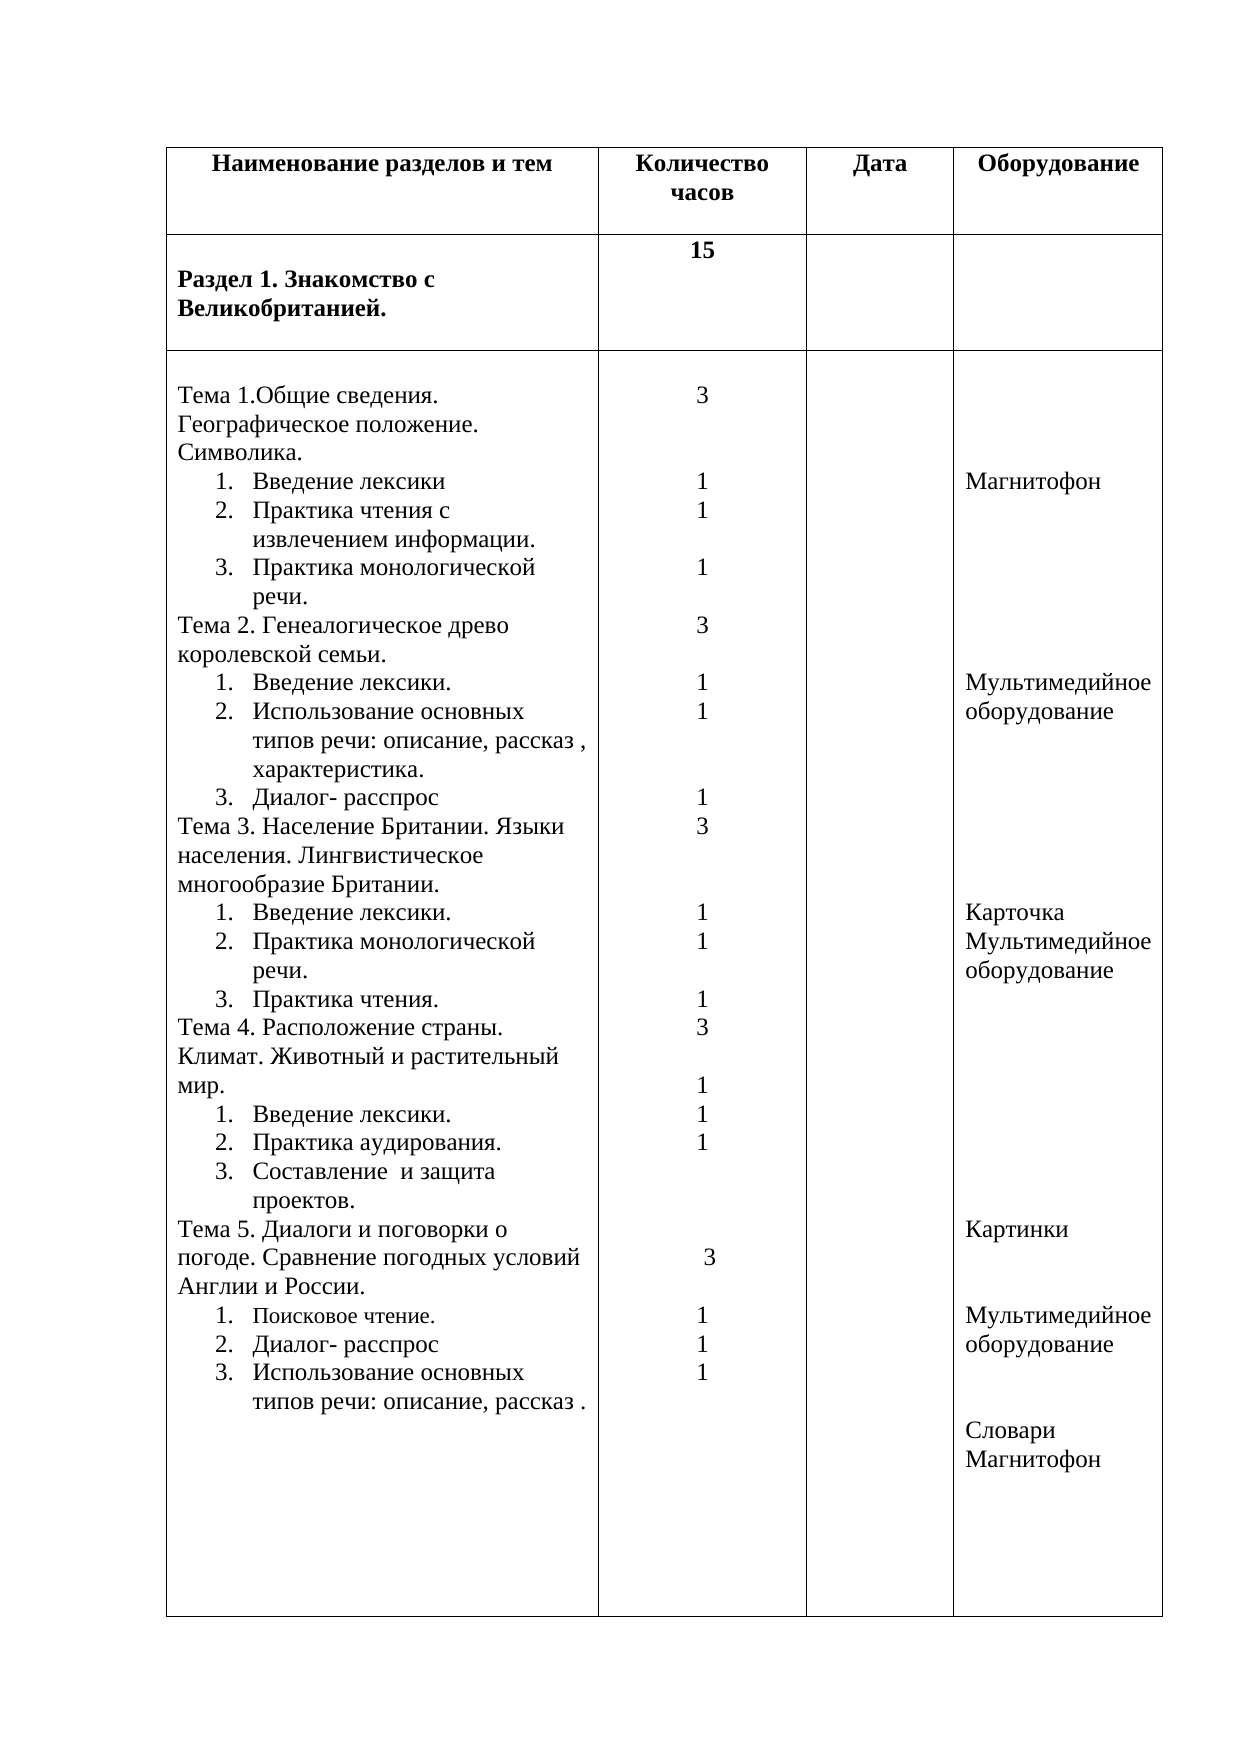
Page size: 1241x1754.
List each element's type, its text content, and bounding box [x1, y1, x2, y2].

table_header Оборудование [954, 148, 1162, 234]
table_header Количество часов [599, 148, 806, 234]
table_cell 15 [599, 235, 806, 350]
table_cell Тема 1.Общие сведения. Географическое положение. Символика. Введение лексики Практика чтения с извлечением информации. Практика монологической речи. Тема 2. Генеалогическое древо королевской семьи. Введение лексики. Использование основных типов речи: описание, рассказ , характеристика. Диалог- расспрос Тема 3. Население Британии. Языки населения. Лингвистическое многообразие Британии. Введение лексики. Практика монологической речи. Практика чтения. Тема 4. Расположение страны. Климат. Животный и растительный мир. Введение лексики. Практика аудирования. Составление и защита проектов. Тема 5. Диалоги и поговорки о погоде. Сравнение погодных условий Англии и России. Поисковое чтение. Диалог- расспрос Использование основных типов речи: описание, рассказ . [167, 351, 598, 1616]
table_cell Раздел 1. Знакомство с Великобританией. [167, 235, 598, 350]
table_header Наименование разделов и тем [167, 148, 598, 234]
table_cell 3 1 1 1 3 1 1 1 3 1 1 1 3 1 1 1 3 1 1 1 [599, 351, 806, 1616]
table_cell Магнитофон Мультимедийное оборудование Карточка Мультимедийное оборудование Картинки Мультимедийное оборудование Словари Магнитофон [954, 351, 1162, 1616]
table_cell [954, 235, 1162, 350]
table_cell [807, 351, 953, 1616]
table_cell [807, 235, 953, 350]
table_header Дата [807, 148, 953, 234]
